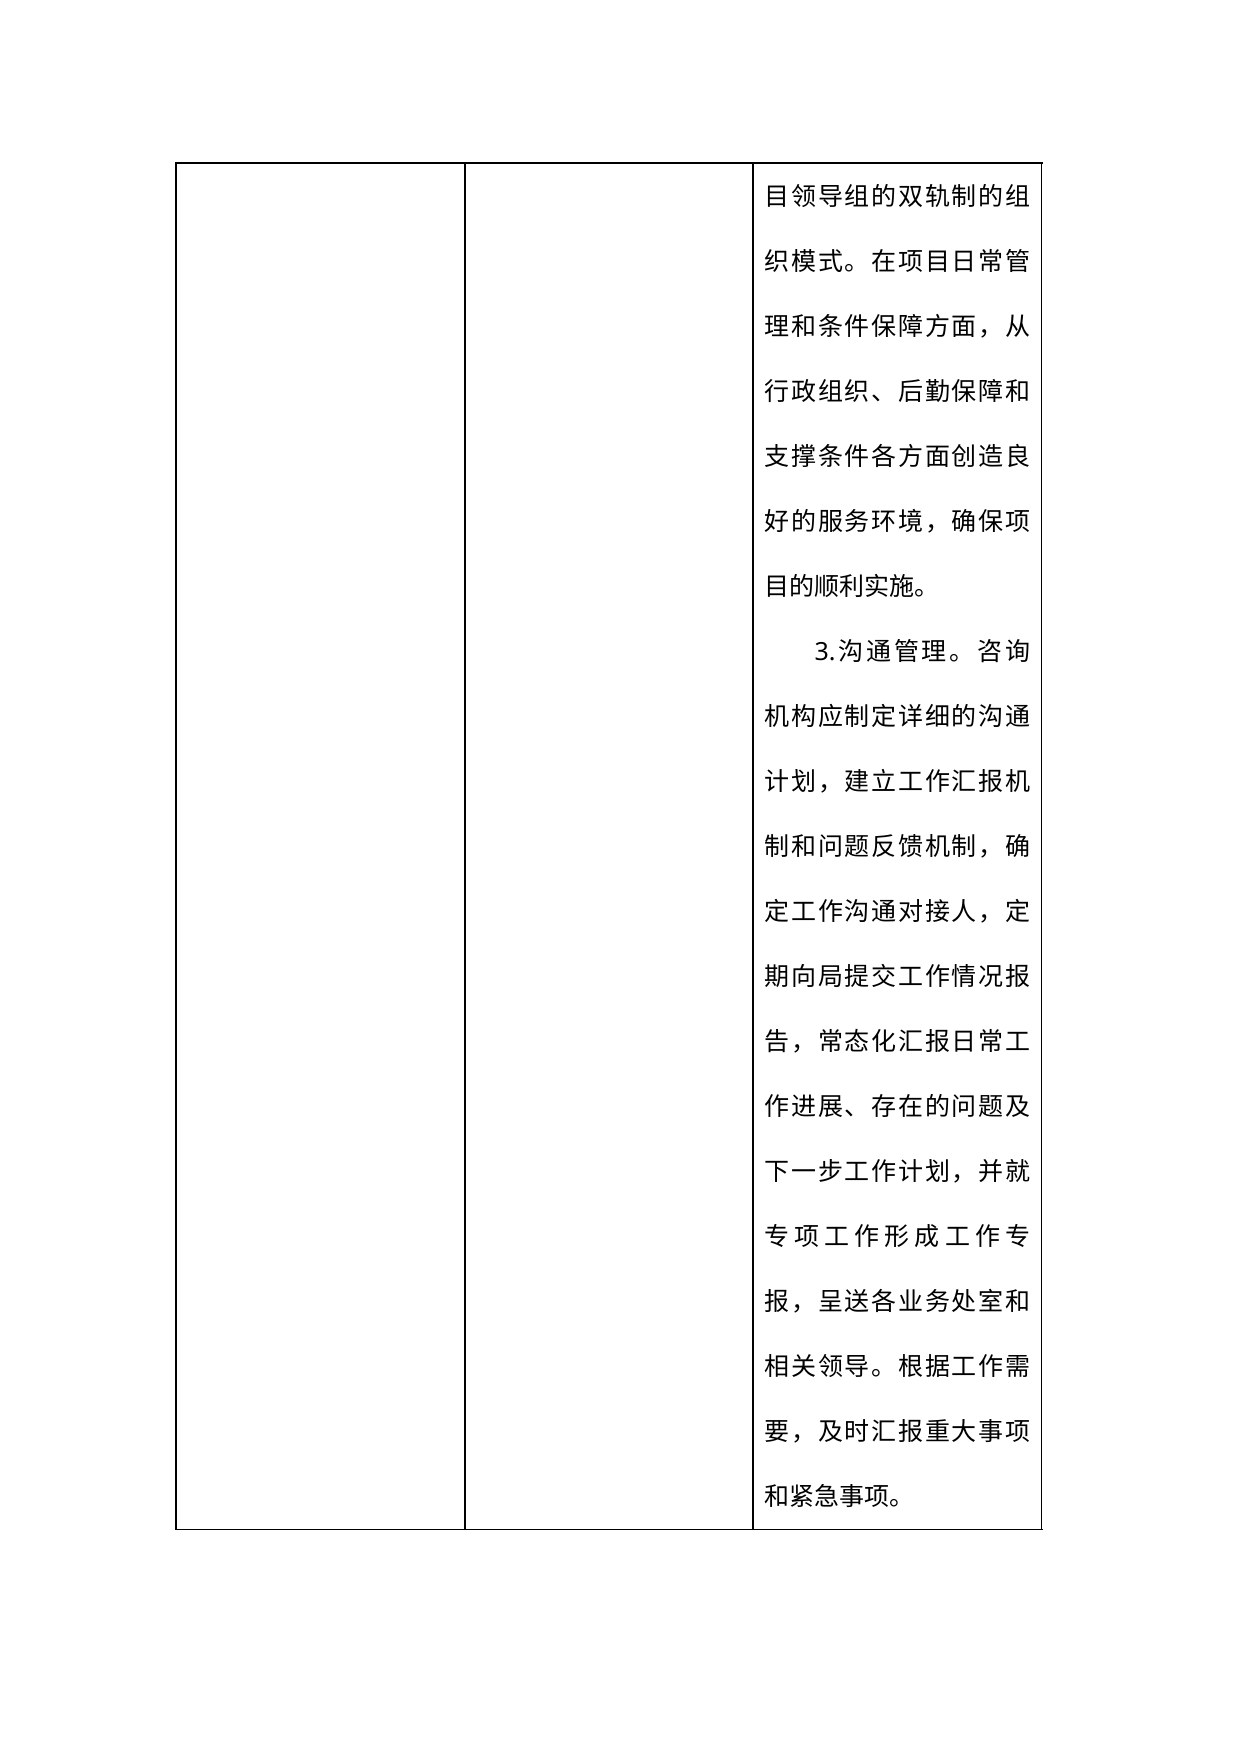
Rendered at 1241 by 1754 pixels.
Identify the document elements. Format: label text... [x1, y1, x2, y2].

table_cell ★ [466, 164, 752, 1528]
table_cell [754, 164, 1041, 1528]
table_cell 1 [177, 164, 464, 1528]
